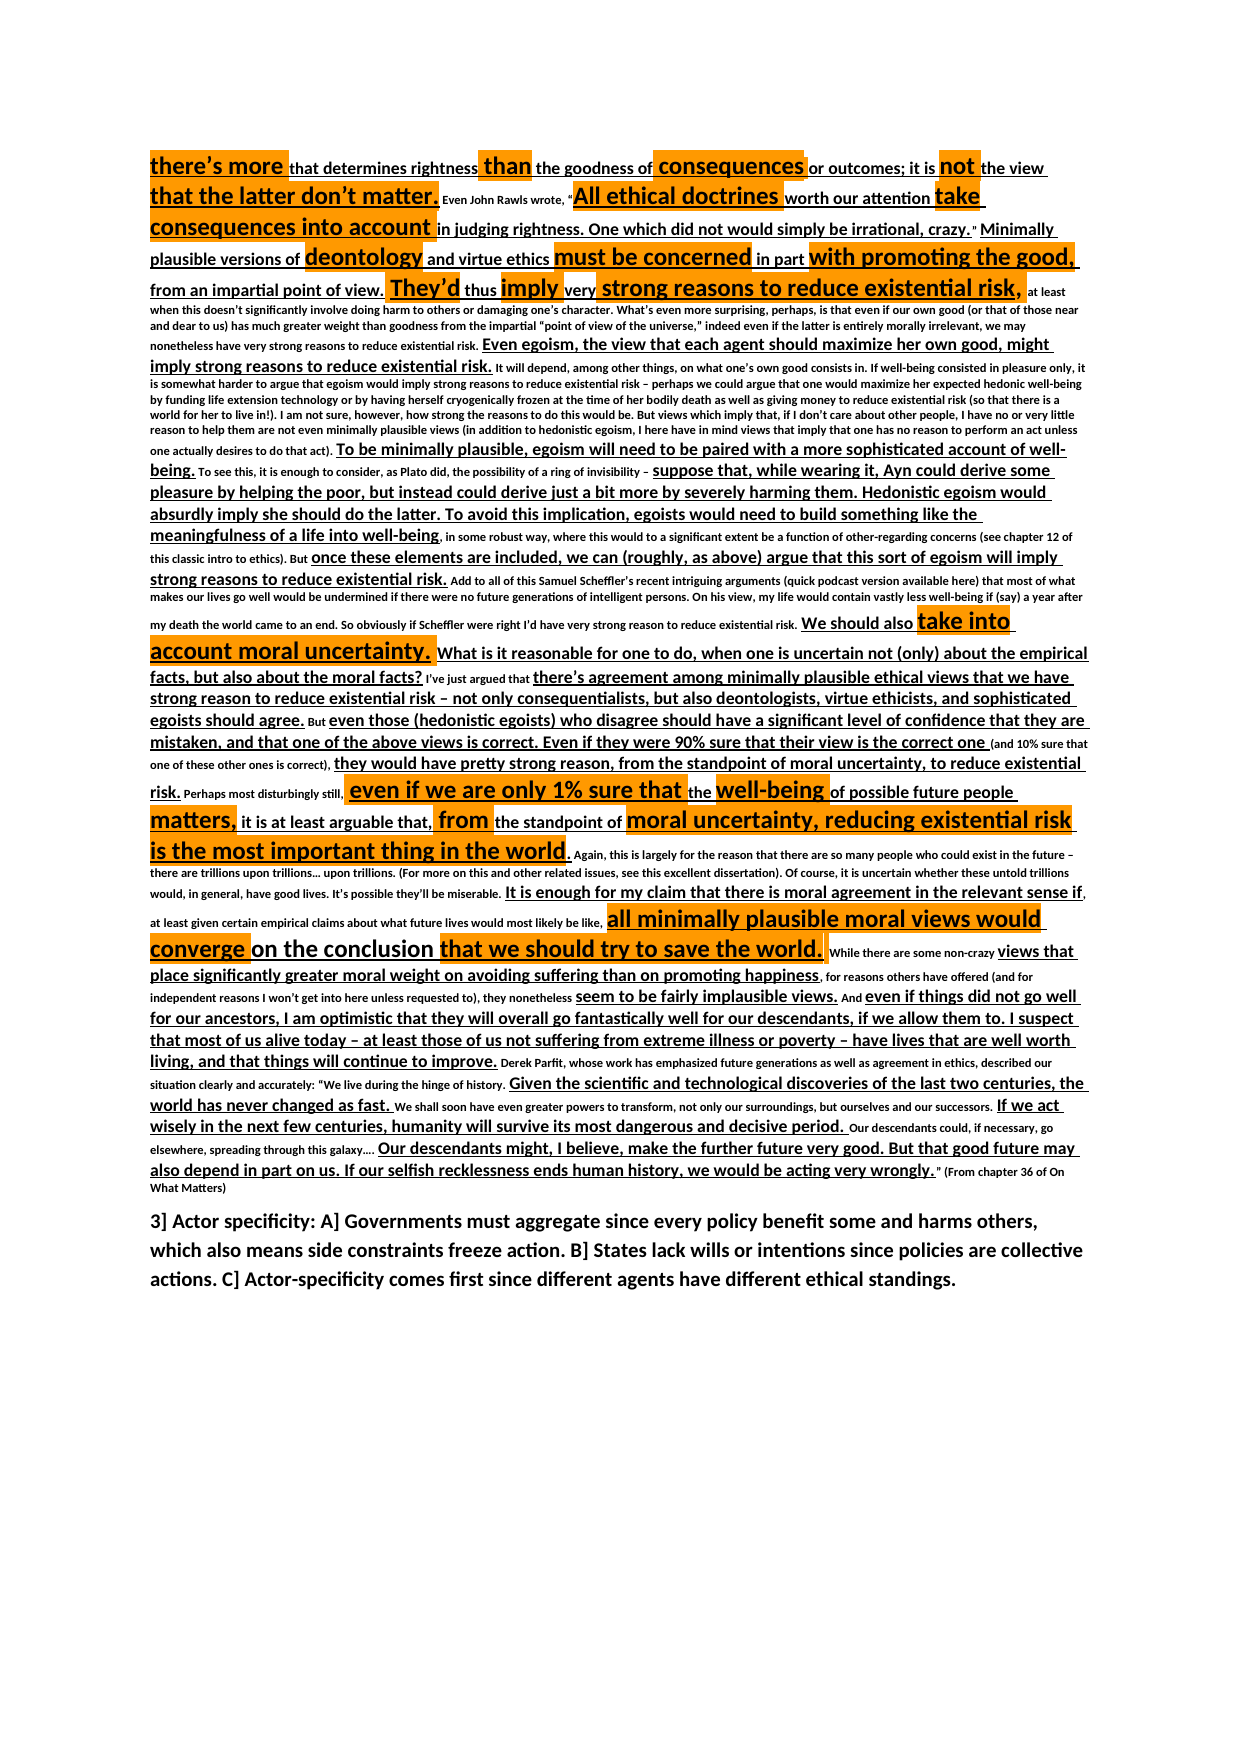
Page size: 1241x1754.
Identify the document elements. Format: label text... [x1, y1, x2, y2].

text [150, 150, 1090, 1196]
text 3] Actor specificity: A] Governments must aggregate since every policy benefit some and harms others, which also means side constraints freeze action. B] States lack wills or intentions since policies are collective actions. C] Actor-specificity comes first since different agents have different ethical standings. [150, 1208, 1090, 1292]
